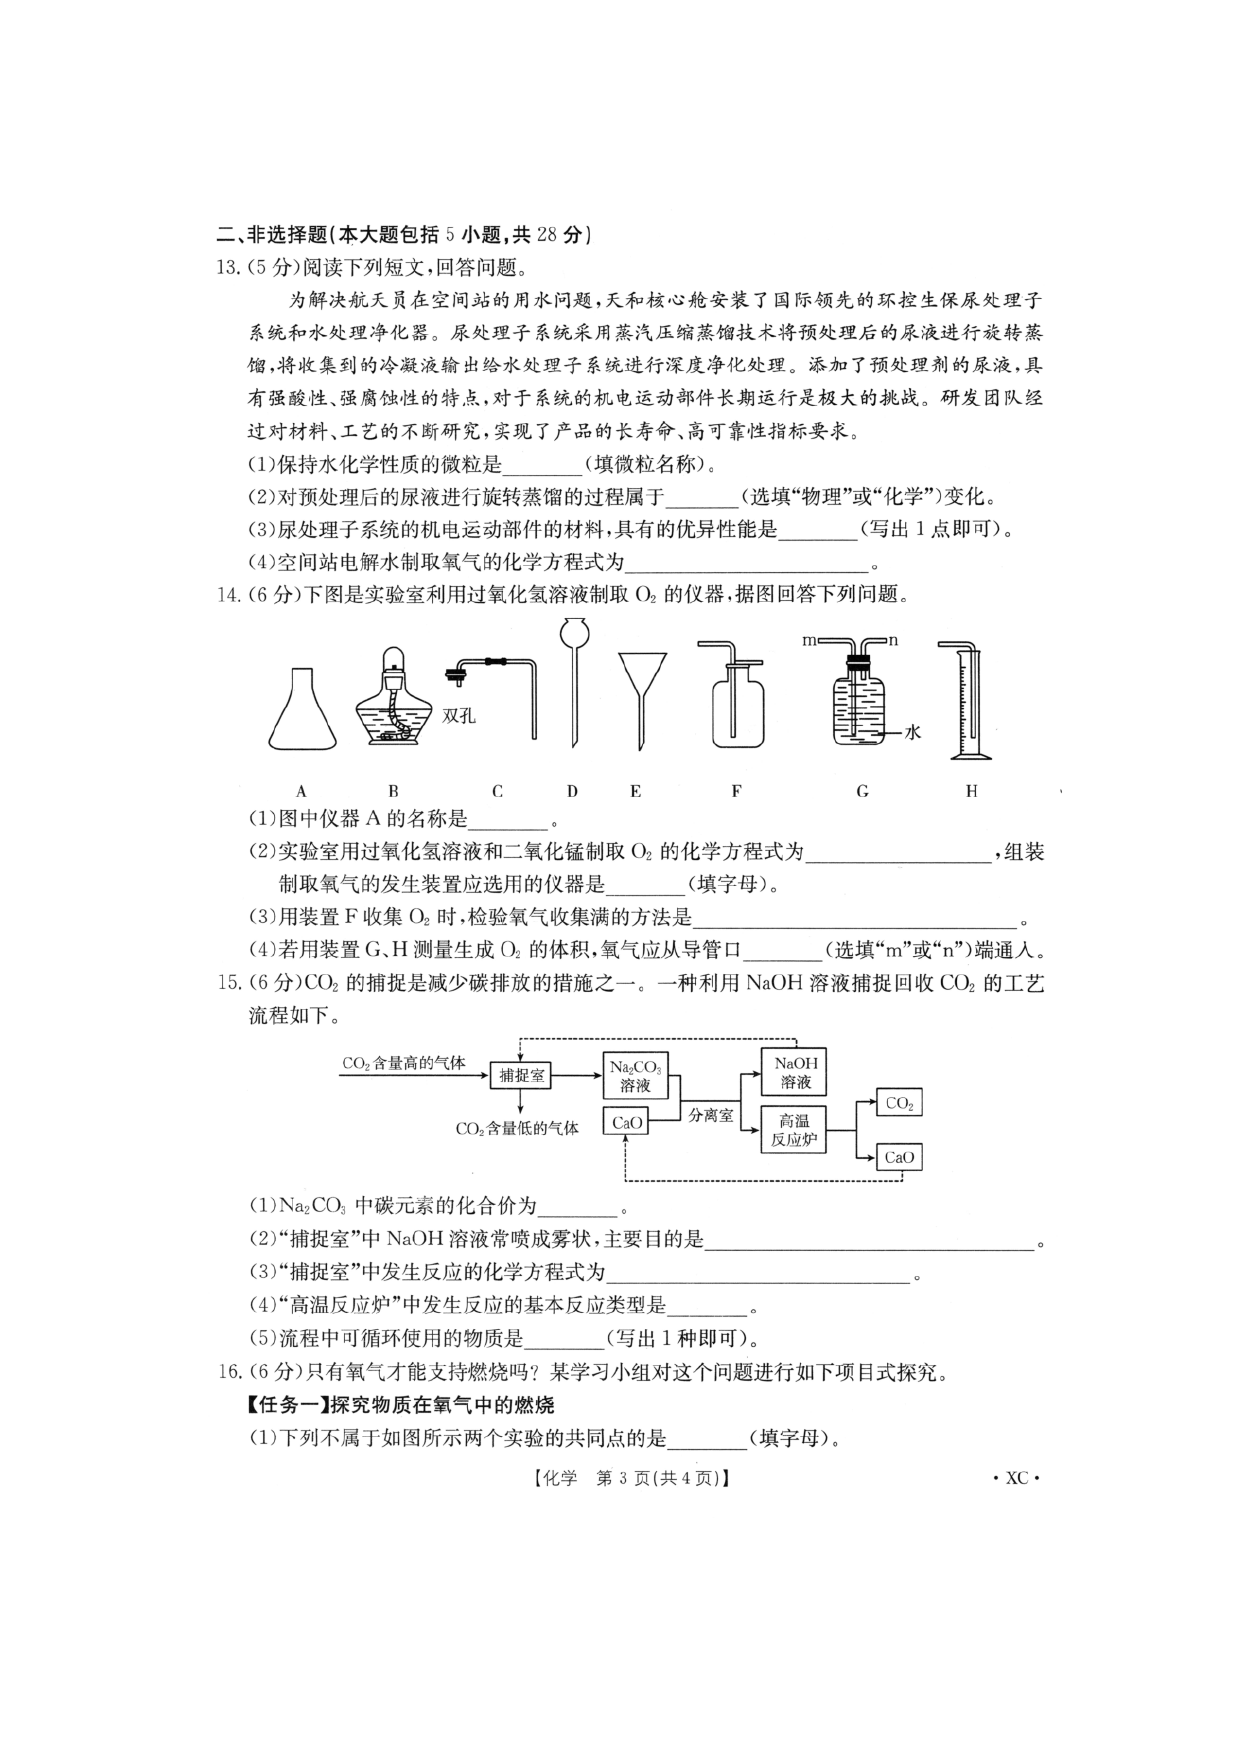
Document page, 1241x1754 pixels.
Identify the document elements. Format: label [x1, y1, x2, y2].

picture [187, 162, 1063, 1518]
